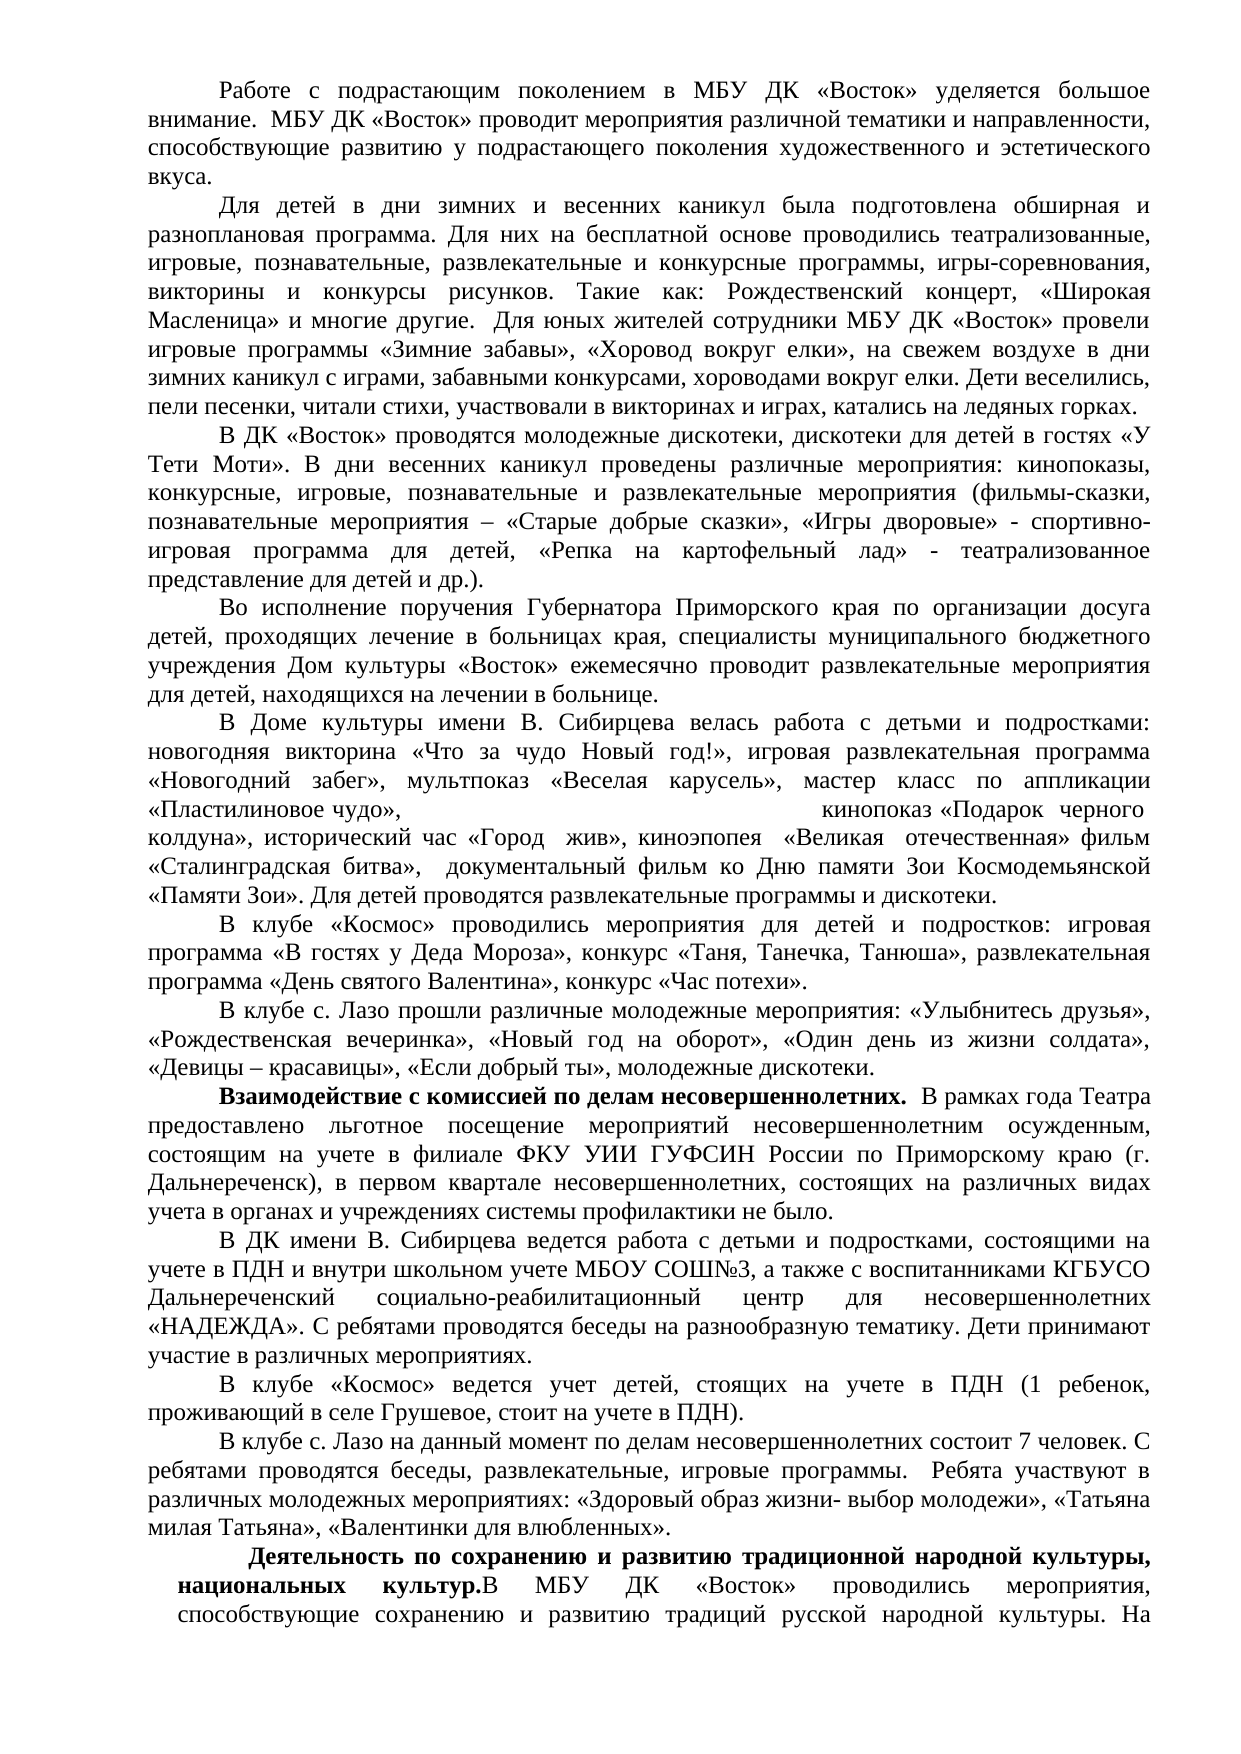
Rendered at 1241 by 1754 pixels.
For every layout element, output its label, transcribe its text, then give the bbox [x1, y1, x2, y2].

text В ДК имени В. Сибирцева ведется работа с детьми и подростками, состоящими на учете в ПДН и внутри школьном учете МБОУ СОШ№3, а также с воспитанниками КГБУСО Дальнереченский социально-реабилитационный центр для несовершеннолетних «НАДЕЖДА». С ребятами проводятся беседы на разнообразную тематику. Дети принимают участие в различных мероприятиях. [148, 1225, 1152, 1369]
list В клубе с. Лазо прошли различные молодежные мероприятия: «Улыбнитесь друзья», «Рождественская вечеринка», «Новый год на оборот», «Один день из жизни солдата», «Девицы – красавицы», «Если добрый ты», молодежные дискотеки. [148, 995, 1152, 1081]
text Для детей в дни зимних и весенних каникул была подготовлена обширная и разноплановая программа. Для них на бесплатной основе проводились театрализованные, игровые, познавательные, развлекательные и конкурсные программы, игры-соревнования, викторины и конкурсы рисунков. Такие как: Рождественский концерт, «Широкая Масленица» и многие другие. Для юных жителей сотрудники МБУ ДК «Восток» провели игровые программы «Зимние забавы», «Хоровод вокруг елки», на свежем воздухе в дни зимних каникул с играми, забавными конкурсами, хороводами вокруг елки. Дети веселились, пели песенки, читали стихи, участвовали в викторинах и играх, катались на ледяных горках. [148, 190, 1152, 420]
text Работе с подрастающим поколением в МБУ ДК «Восток» уделяется большое внимание. МБУ ДК «Восток» проводит мероприятия различной тематики и направленности, способствующие развитию у подрастающего поколения художественного и эстетического вкуса. [148, 75, 1152, 190]
text В ДК «Восток» проводятся молодежные дискотеки, дискотеки для детей в гостях «У Тети Моти». В дни весенних каникул проведены различные мероприятия: кинопоказы, конкурсные, игровые, познавательные и развлекательные мероприятия (фильмы-сказки, познавательные мероприятия – «Старые добрые сказки», «Игры дворовые» - спортивно-игровая программа для детей, «Репка на картофельный лад» - театрализованное представление для детей и др.). [148, 420, 1152, 592]
text В Доме культуры имени В. Сибирцева велась работа с детьми и подростками: новогодняя викторина «Что за чудо Новый год!», игровая развлекательная программа «Новогодний забег», мультпоказ «Веселая карусель», мастер класс по аппликации «Пластилиновое чудо», кинопоказ «Подарок черного колдуна», исторический час «Город жив», киноэпопея «Великая отечественная» фильм «Сталинградская битва», документальный фильм ко Дню памяти Зои Космодемьянской «Памяти Зои». Для детей проводятся развлекательные программы и дискотеки. [148, 707, 1152, 909]
list В клубе с. Лазо на данный момент по делам несовершеннолетних состоит 7 человек. С ребятами проводятся беседы, развлекательные, игровые программы. Ребята участвуют в различных молодежных мероприятиях: «Здоровый образ жизни- выбор молодежи», «Татьяна милая Татьяна», «Валентинки для влюбленных». [148, 1426, 1152, 1541]
text Во исполнение поручения Губернатора Приморского края по организации досуга детей, проходящих лечение в больницах края, специалисты муниципального бюджетного учреждения Дом культуры «Восток» ежемесячно проводит развлекательные мероприятия для детей, находящихся на лечении в больнице. [148, 592, 1152, 707]
text Взаимодействие с комиссией по делам несовершеннолетних. В рамках года Театра предоставлено льготное посещение мероприятий несовершеннолетним осужденным, состоящим на учете в филиале ФКУ УИИ ГУФСИН России по Приморскому краю (г. Дальнереченск), в первом квартале несовершеннолетних, состоящих на различных видах учета в органах и учреждениях системы профилактики не было. [148, 1081, 1152, 1225]
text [177, 1541, 1152, 1627]
list В клубе «Космос» проводились мероприятия для детей и подростков: игровая программа «В гостях у Деда Мороза», конкурс «Таня, Танечка, Танюша», развлекательная программа «День святого Валентина», конкурс «Час потехи». [148, 909, 1152, 995]
text В клубе «Космос» ведется учет детей, стоящих на учете в ПДН (1 ребенок, проживающий в селе Грушевое, стоит на учете в ПДН). [148, 1369, 1152, 1426]
